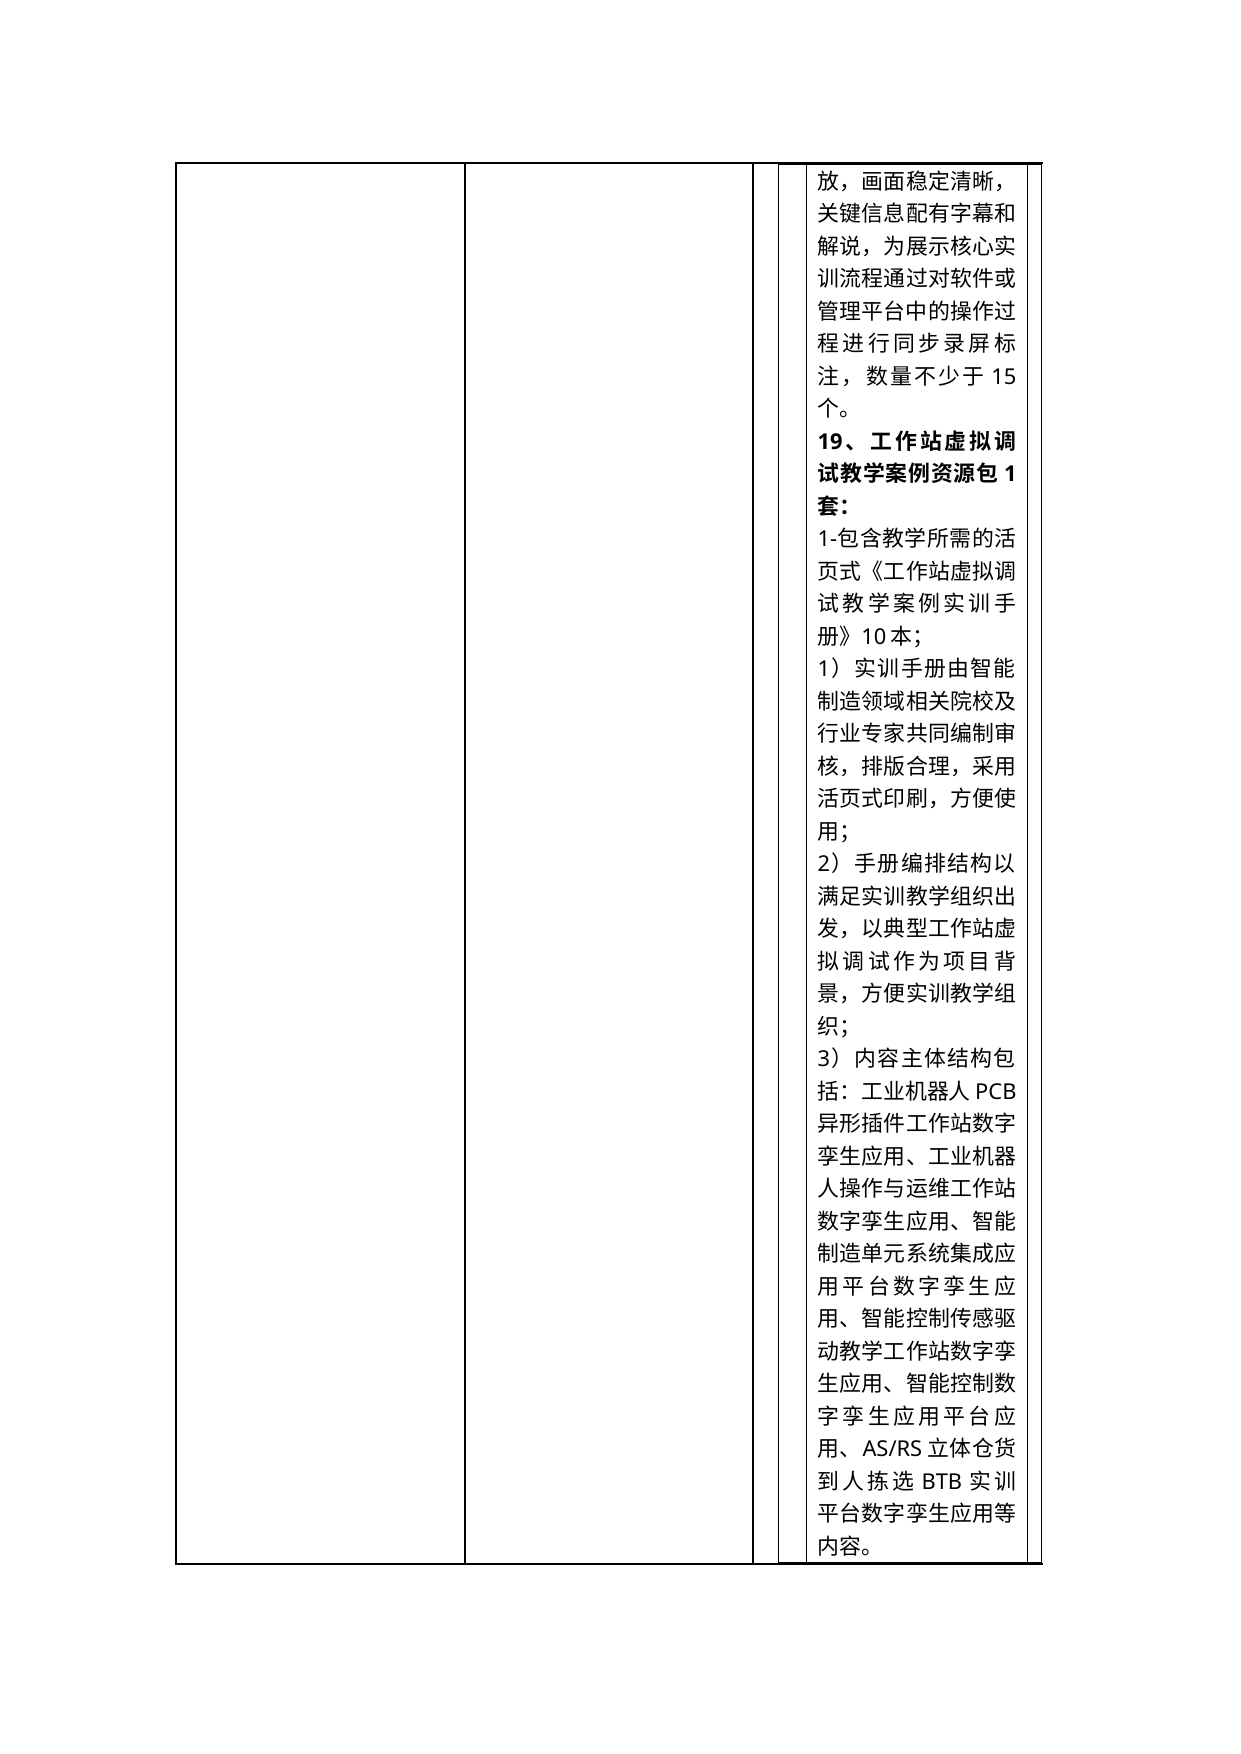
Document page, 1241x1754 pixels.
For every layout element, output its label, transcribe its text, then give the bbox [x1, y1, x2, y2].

table_cell [1028, 165, 1041, 1562]
table_cell [754, 164, 778, 1563]
table_cell [779, 165, 806, 1562]
table_cell 1 [177, 164, 464, 1563]
table_cell [466, 164, 752, 1563]
table_cell [807, 165, 1027, 1562]
